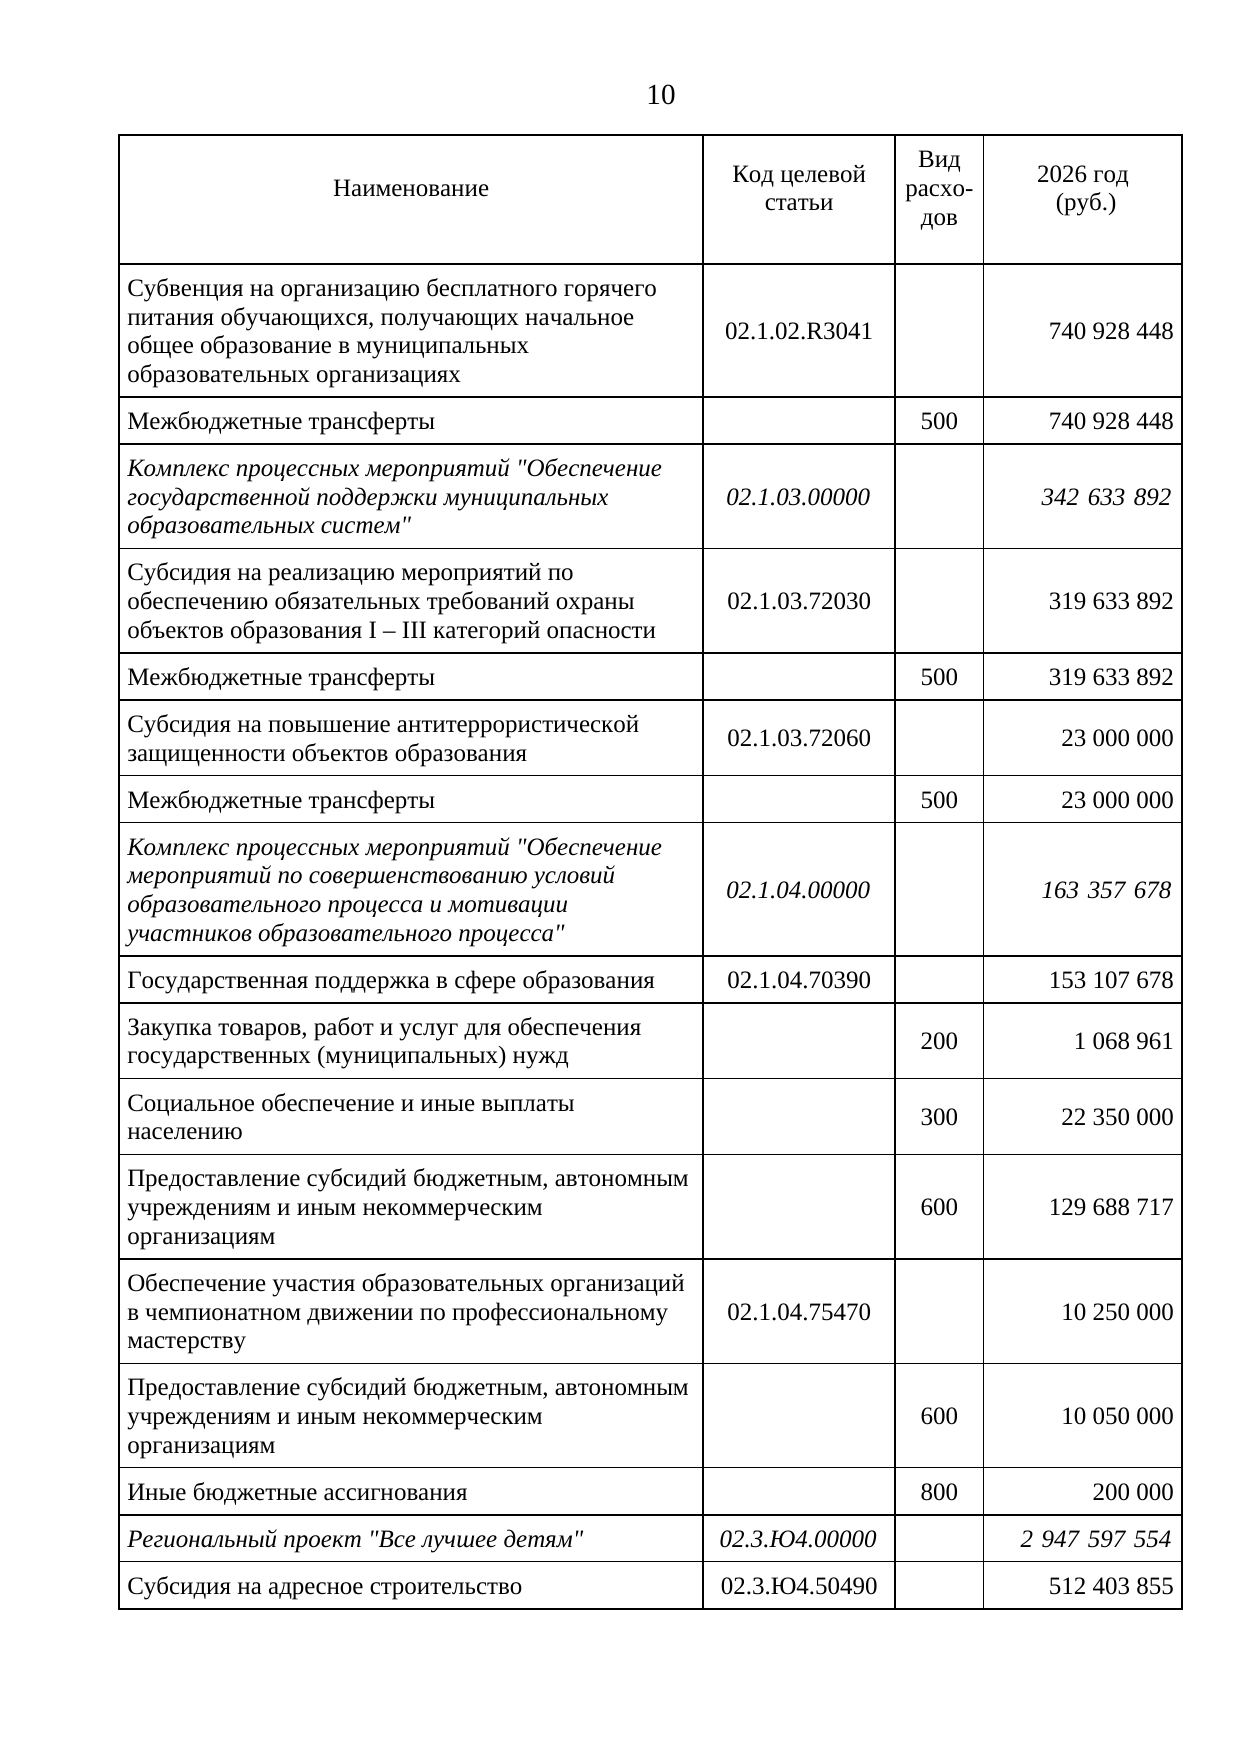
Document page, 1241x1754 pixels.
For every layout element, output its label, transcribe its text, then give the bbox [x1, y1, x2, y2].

table_header Вид расхо- дов [896, 136, 983, 263]
table_cell 02.1.03.00000 [704, 445, 894, 548]
table_cell [704, 654, 894, 699]
table_cell [896, 445, 983, 548]
table_cell 200 000 [984, 1468, 1181, 1514]
table_cell 163 357 678 [984, 823, 1181, 955]
table_cell [704, 1004, 894, 1078]
table_cell 22 350 000 [984, 1079, 1181, 1153]
table_cell Субсидия на повышение антитеррористической защищенности объектов образования [120, 701, 702, 775]
table_cell 02.1.04.70390 [704, 957, 894, 1002]
table_cell [896, 957, 983, 1002]
table_header 2026 год (руб.) [984, 136, 1181, 263]
table_cell 2 947 597 554 [984, 1516, 1181, 1561]
table_cell [704, 1364, 894, 1467]
table_cell Социальное обеспечение и иные выплаты населению [120, 1079, 702, 1153]
table_cell [704, 398, 894, 443]
table_cell 1 068 961 [984, 1004, 1181, 1078]
table_header Код целевой статьи [704, 136, 894, 263]
table_cell [704, 1079, 894, 1153]
table_cell 319 633 892 [984, 654, 1181, 699]
table_cell Предоставление субсидий бюджетным, автономным учреждениям и иным некоммерческим организациям [120, 1364, 702, 1467]
table_cell 740 928 448 [984, 265, 1181, 396]
table_cell Иные бюджетные ассигнования [120, 1468, 702, 1514]
table_cell 02.3.Ю4.50490 [704, 1562, 894, 1608]
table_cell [120, 1562, 702, 1608]
table_cell 129 688 717 [984, 1155, 1181, 1258]
table_cell [896, 1516, 983, 1561]
table_cell 02.1.03.72030 [704, 549, 894, 652]
table_cell 800 [896, 1468, 983, 1514]
table_cell 500 [896, 654, 983, 699]
table_cell Закупка товаров, работ и услуг для обеспечения государственных (муниципальных) нужд [120, 1004, 702, 1078]
table_header Наименование [120, 136, 702, 263]
table_cell Региональный проект "Все лучшее детям" [120, 1516, 702, 1561]
table_cell 02.3.Ю4.00000 [704, 1516, 894, 1561]
table_cell [896, 701, 983, 775]
table_cell 02.1.02.R3041 [704, 265, 894, 396]
table_cell Субсидия на реализацию мероприятий по обеспечению обязательных требований охраны объектов образования I – III категорий опасности [120, 549, 702, 652]
table_cell 319 633 892 [984, 549, 1181, 652]
table_cell Предоставление субсидий бюджетным, автономным учреждениям и иным некоммерческим организациям [120, 1155, 702, 1258]
table_cell 02.1.04.75470 [704, 1260, 894, 1362]
table_cell 342 633 892 [984, 445, 1181, 548]
table_cell 600 [896, 1155, 983, 1258]
table_cell Комплекс процессных мероприятий "Обеспечение государственной поддержки муниципальных образовательных систем" [120, 445, 702, 548]
table_cell [704, 1468, 894, 1514]
table_cell [896, 265, 983, 396]
table_cell 02.1.04.00000 [704, 823, 894, 955]
table_cell 512 403 855 [984, 1562, 1181, 1608]
table_cell 600 [896, 1364, 983, 1467]
table_cell 500 [896, 776, 983, 822]
table_cell 200 [896, 1004, 983, 1078]
table_cell Субвенция на организацию бесплатного горячего питания обучающихся, получающих начальное общее образование в муниципальных образовательных организациях [120, 265, 702, 396]
table_cell [896, 549, 983, 652]
table_cell Государственная поддержка в сфере образования [120, 957, 702, 1002]
table_cell 23 000 000 [984, 701, 1181, 775]
table_cell Межбюджетные трансферты [120, 654, 702, 699]
table_cell Межбюджетные трансферты [120, 398, 702, 443]
table_cell [896, 1562, 983, 1608]
table_cell 10 050 000 [984, 1364, 1181, 1467]
table_cell 23 000 000 [984, 776, 1181, 822]
table_cell [896, 1260, 983, 1362]
table_cell 500 [896, 398, 983, 443]
table_cell 300 [896, 1079, 983, 1153]
table_cell [704, 776, 894, 822]
table_cell 02.1.03.72060 [704, 701, 894, 775]
table_cell Обеспечение участия образовательных организаций в чемпионатном движении по профессиональному мастерству [120, 1260, 702, 1362]
table_cell [704, 1155, 894, 1258]
table_cell Комплекс процессных мероприятий "Обеспечение мероприятий по совершенствованию условий образовательного процесса и мотивации участников образовательного процесса" [120, 823, 702, 955]
table_cell Межбюджетные трансферты [120, 776, 702, 822]
table_cell 10 250 000 [984, 1260, 1181, 1362]
table_cell 740 928 448 [984, 398, 1181, 443]
table_cell [896, 823, 983, 955]
table_cell 153 107 678 [984, 957, 1181, 1002]
